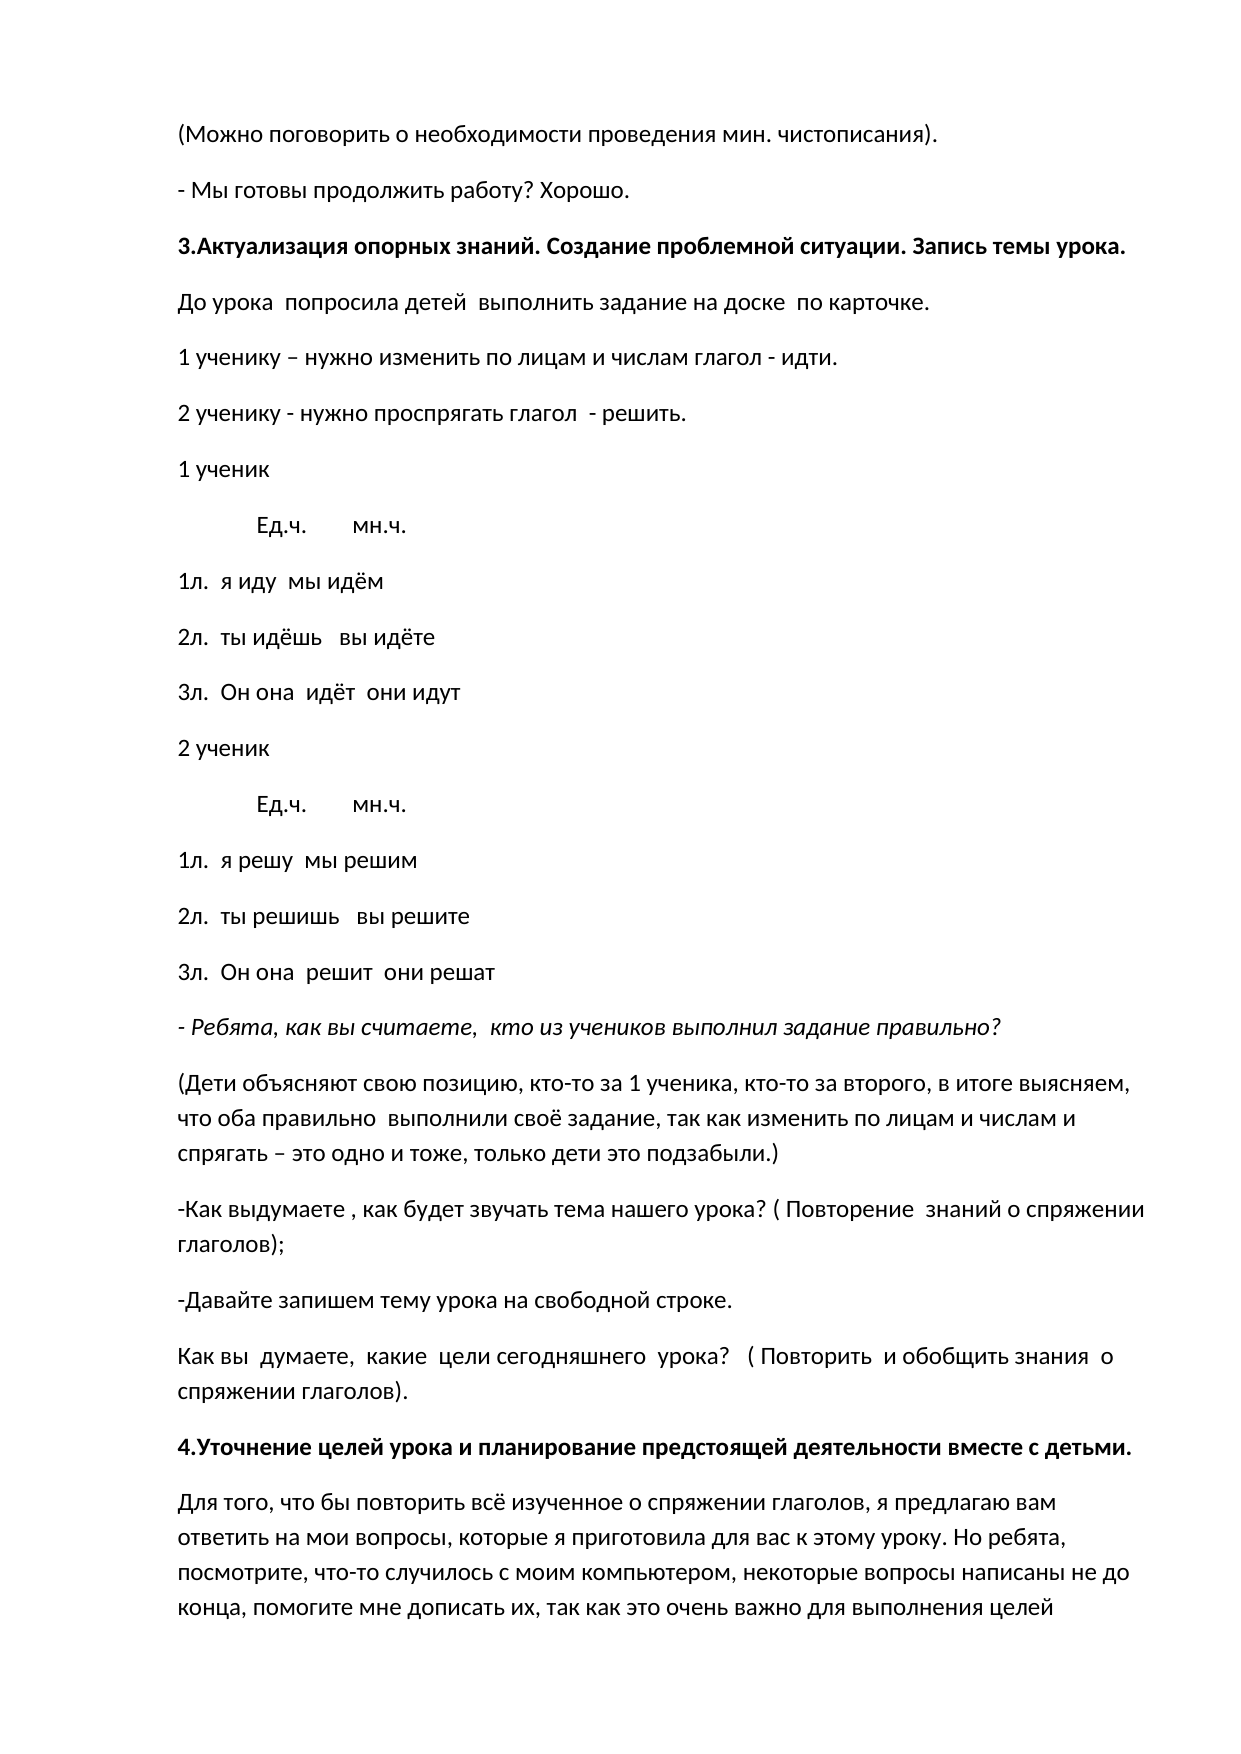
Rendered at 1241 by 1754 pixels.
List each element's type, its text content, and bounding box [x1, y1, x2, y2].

text 3л. Он она решит они решат [177, 956, 1152, 986]
text 1л. я иду мы идём [177, 565, 1152, 595]
text 3.Актуализация опорных знаний. Создание проблемной ситуации. Запись темы урока. [177, 230, 1152, 260]
text 1 ученику – нужно изменить по лицам и числам глагол - идти. [177, 341, 1152, 372]
text (Дети объясняют свою позицию, кто-то за 1 ученика, кто-то за второго, в итоге выясняем, что оба правильно выполнили своё задание, так как изменить по лицам и числам и спрягать – это одно и тоже, только дети это подзабыли.) [177, 1067, 1152, 1168]
text Как вы думаете, какие цели сегодняшнего урока? ( Повторить и обобщить знания о спряжении глаголов). [177, 1340, 1152, 1405]
text 4.Уточнение целей урока и планирование предстоящей деятельности вместе с детьми. [177, 1431, 1152, 1461]
text 2л. ты решишь вы решите [177, 900, 1152, 930]
text До урока попросила детей выполнить задание на доске по карточке. [177, 286, 1152, 316]
text (Можно поговорить о необходимости проведения мин. чистописания). [177, 118, 1152, 149]
text 2 ученику - нужно проспрягать глагол - решить. [177, 397, 1152, 428]
text -Как выдумаете , как будет звучать тема нашего урока? ( Повторение знаний о спряжении глаголов); [177, 1193, 1152, 1259]
text -Давайте запишем тему урока на свободной строке. [177, 1284, 1152, 1314]
text 3л. Он она идёт они идут [177, 676, 1152, 707]
text Ед.ч. мн.ч. [177, 788, 1152, 819]
text Ед.ч. мн.ч. [177, 509, 1152, 539]
text - Мы готовы продолжить работу? Хорошо. [177, 174, 1152, 204]
text 2л. ты идёшь вы идёте [177, 621, 1152, 651]
text 2 ученик [177, 732, 1152, 763]
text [177, 1486, 1152, 1622]
text - Ребята, как вы считаете, кто из учеников выполнил задание правильно? [177, 1011, 1152, 1042]
text 1 ученик [177, 453, 1152, 484]
text 1л. я решу мы решим [177, 844, 1152, 874]
